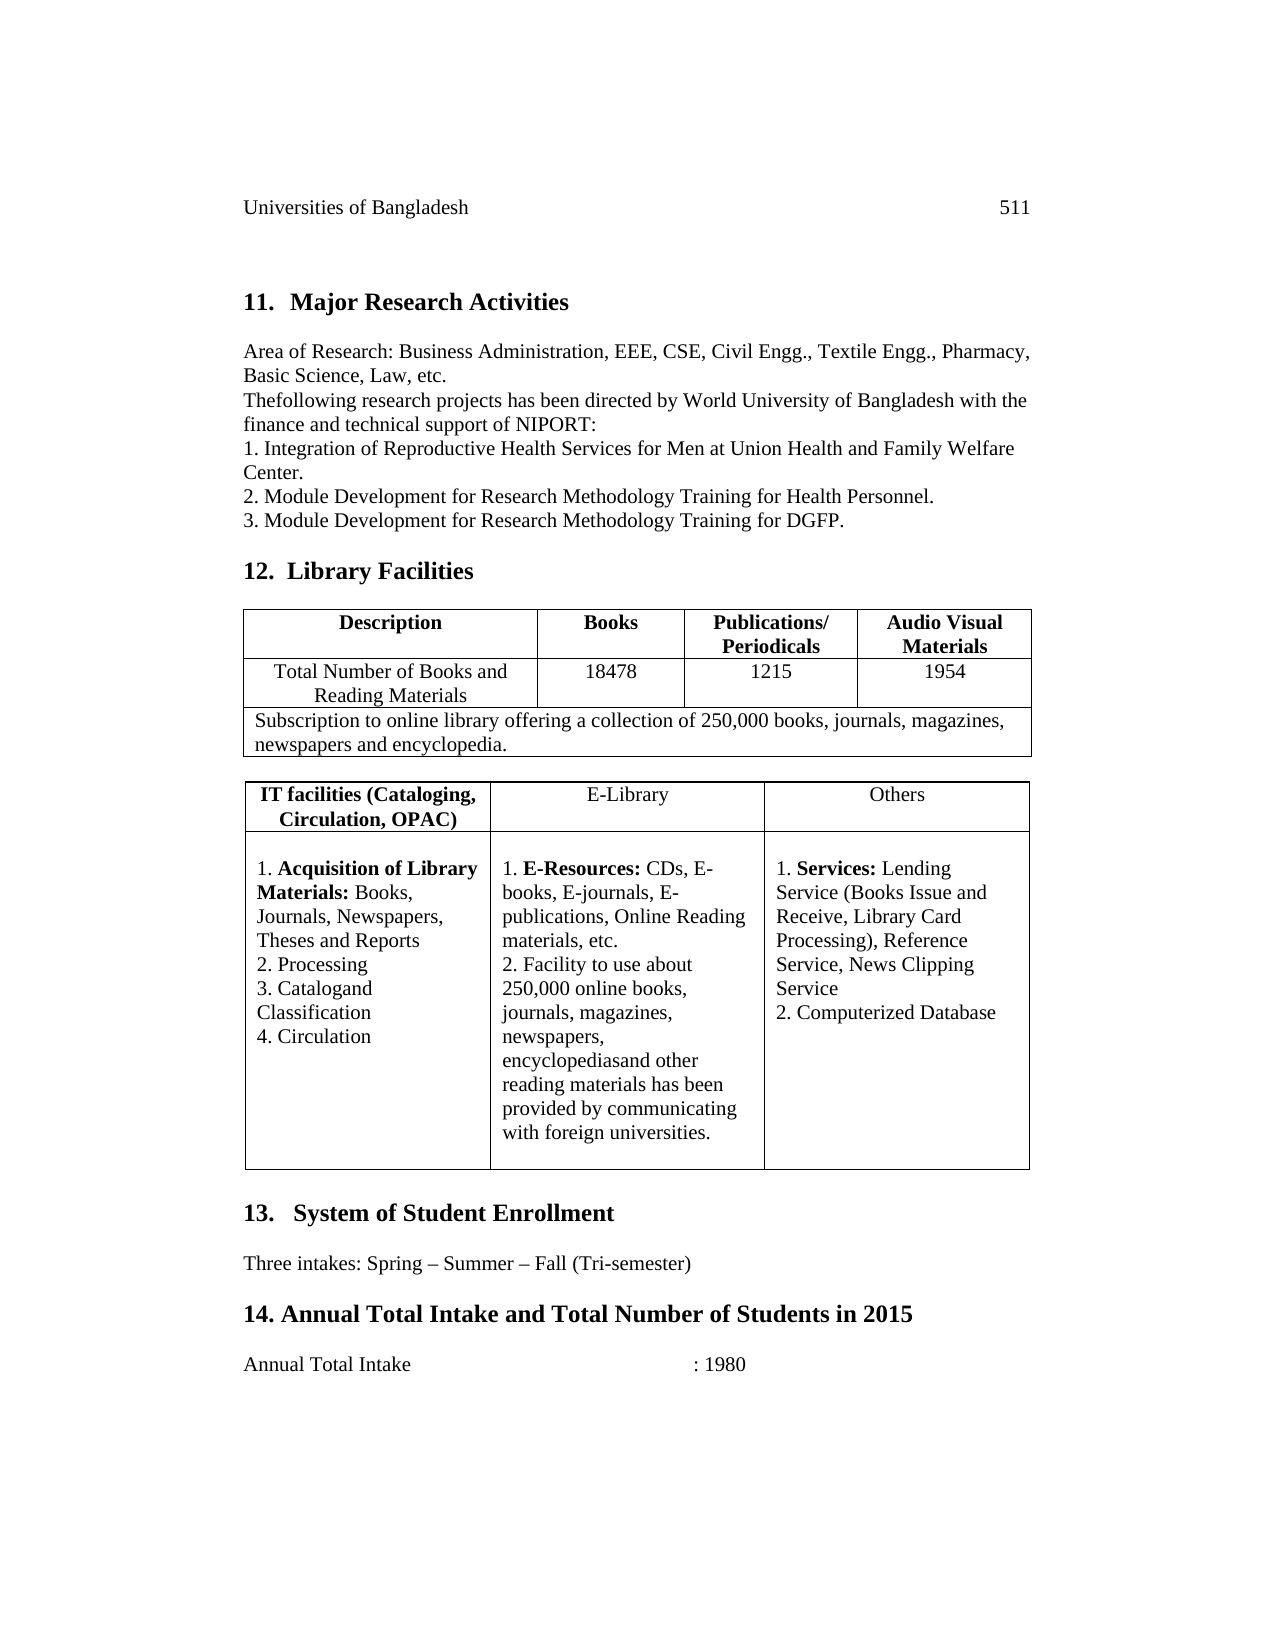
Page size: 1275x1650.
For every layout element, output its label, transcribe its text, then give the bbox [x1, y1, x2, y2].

table_cell 1. Acquisition of Library Materials: Books, Journals, Newspapers, Theses and Reports 2. Processing 3. Catalogand Classification 4. Circulation [246, 832, 490, 1168]
text 3. Module Development for Research Methodology Training for DGFP. [243, 508, 1032, 532]
table_header Books [538, 610, 684, 658]
table_header Description [244, 610, 537, 658]
table_header E-Library [491, 783, 764, 831]
table_header Others [765, 783, 1029, 831]
table_header IT facilities (Cataloging, Circulation, OPAC) [246, 783, 490, 831]
text 1. Integration of Reproductive Health Services for Men at Union Health and Family Welfare Center. [243, 436, 1032, 484]
table_cell 18478 [538, 659, 684, 707]
text Area of Research: Business Administration, EEE, CSE, Civil Engg., Textile Engg., Pharmacy, Basic Science, Law, etc. [243, 339, 1032, 387]
table_cell 1. E-Resources: CDs, E-books, E-journals, E-publications, Online Reading materials, etc. 2. Facility to use about 250,000 online books, journals, magazines, newspapers, encyclopediasand other reading materials has been provided by communicating with foreign universities. [491, 832, 764, 1168]
table_cell 1. Services: Lending Service (Books Issue and Receive, Library Card Processing), Reference Service, News Clipping Service 2. Computerized Database [765, 832, 1029, 1168]
text 12. Library Facilities [243, 556, 1032, 585]
table_header Publications/ Periodicals [685, 610, 857, 658]
table_cell Subscription to online library offering a collection of 250,000 books, journals, magazines, newspapers and encyclopedia. [244, 708, 1031, 756]
text 2. Module Development for Research Methodology Training for Health Personnel. [243, 484, 1032, 508]
table_header Audio Visual Materials [858, 610, 1031, 658]
text Annual Total Intake : 1980 [243, 1352, 1032, 1376]
text 14. Annual Total Intake and Total Number of Students in 2015 [243, 1299, 1032, 1328]
text Thefollowing research projects has been directed by World University of Bangladesh with the finance and technical support of NIPORT: [243, 387, 1032, 436]
text Three intakes: Spring – Summer – Fall (Tri-semester) [243, 1251, 1032, 1275]
table_cell Total Number of Books and Reading Materials [244, 659, 537, 707]
text 13. System of Student Enrollment [243, 1198, 1032, 1227]
table_cell 1215 [685, 659, 857, 707]
table_cell 1954 [858, 659, 1031, 707]
text 11. Major Research Activities [243, 287, 1032, 315]
